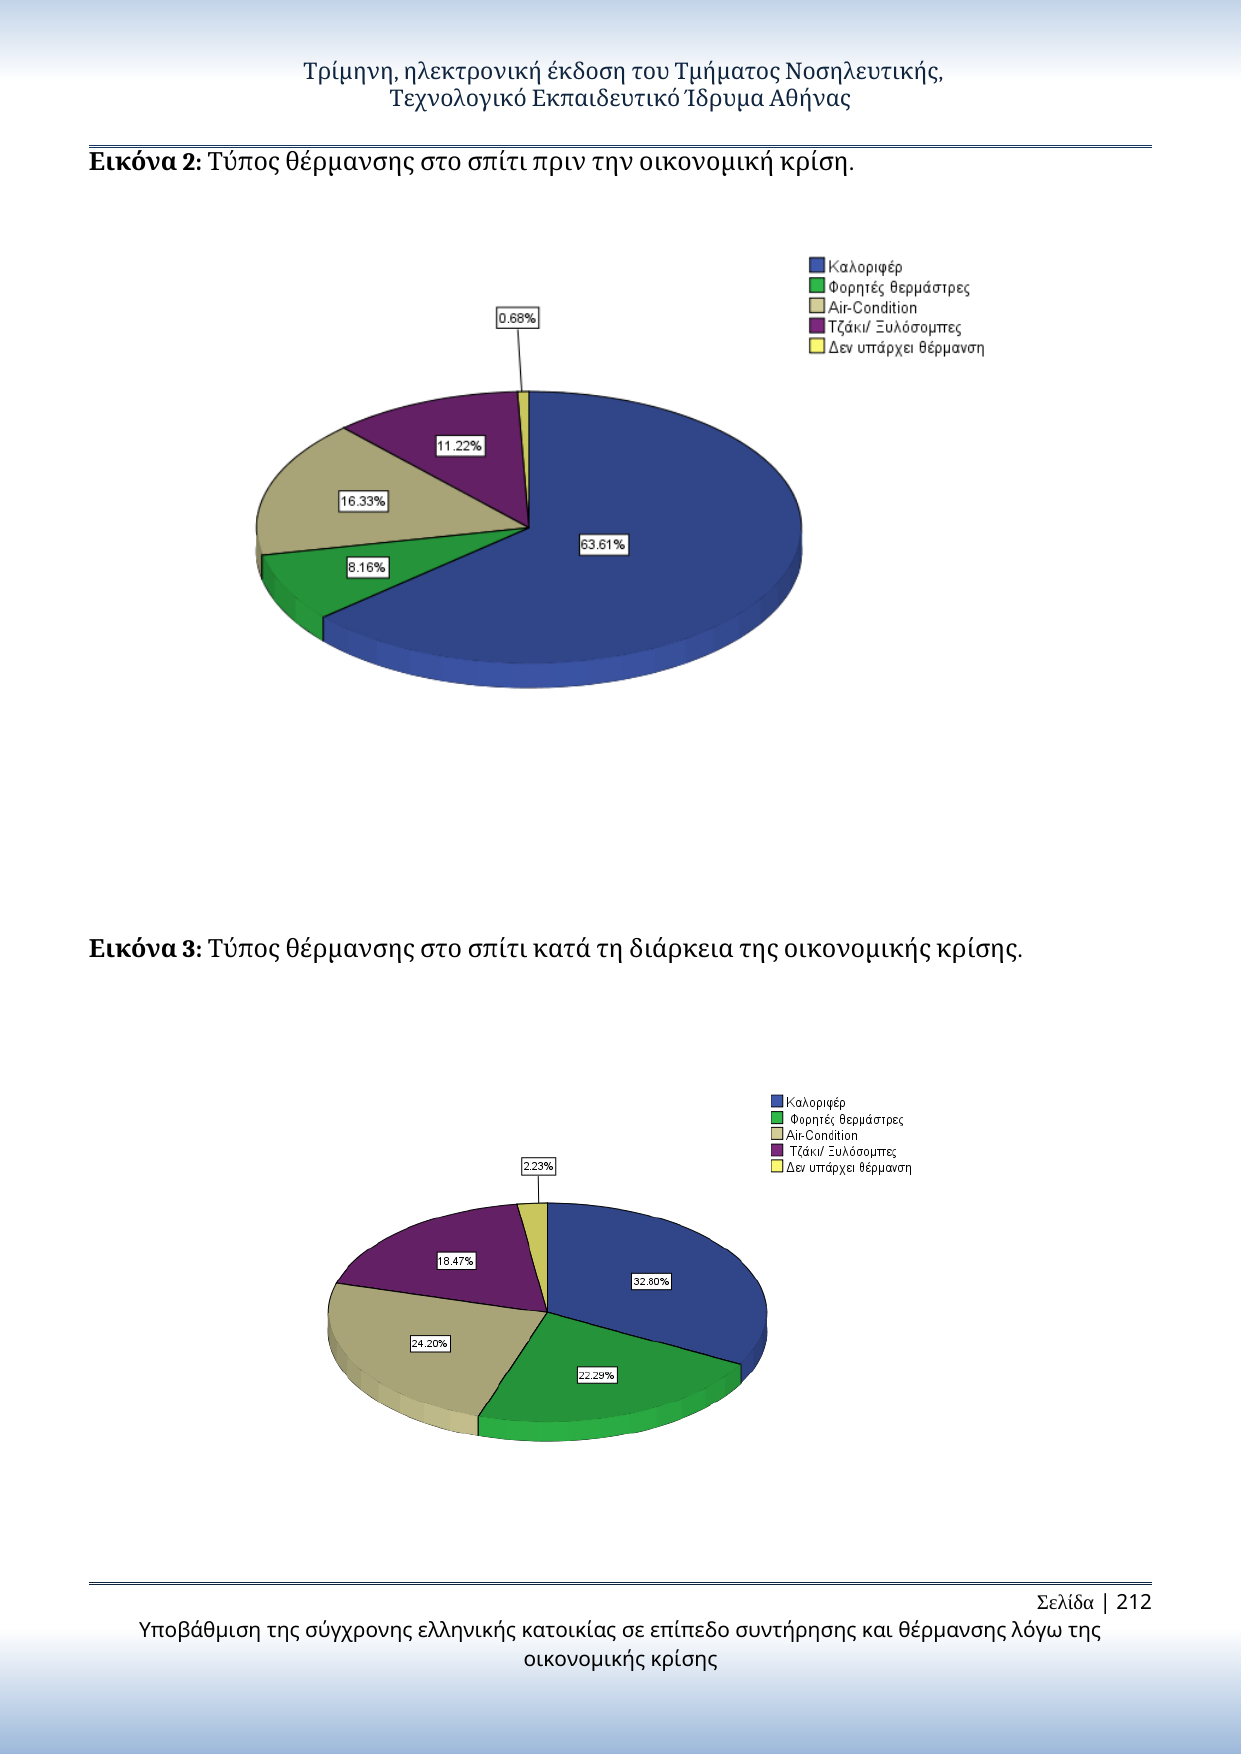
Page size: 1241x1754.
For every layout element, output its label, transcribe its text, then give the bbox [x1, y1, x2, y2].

picture [317, 1033, 923, 1557]
text Εικόνα 3: Τύπος θέρμανσης στο σπίτι κατά τη διάρκεια της οικονομικής κρίσης. [89, 934, 1152, 963]
text Εικόνα 2: Τύπος θέρμανσης στο σπίτι πριν την οικονομική κρίση. [89, 148, 1152, 177]
picture [243, 181, 997, 832]
